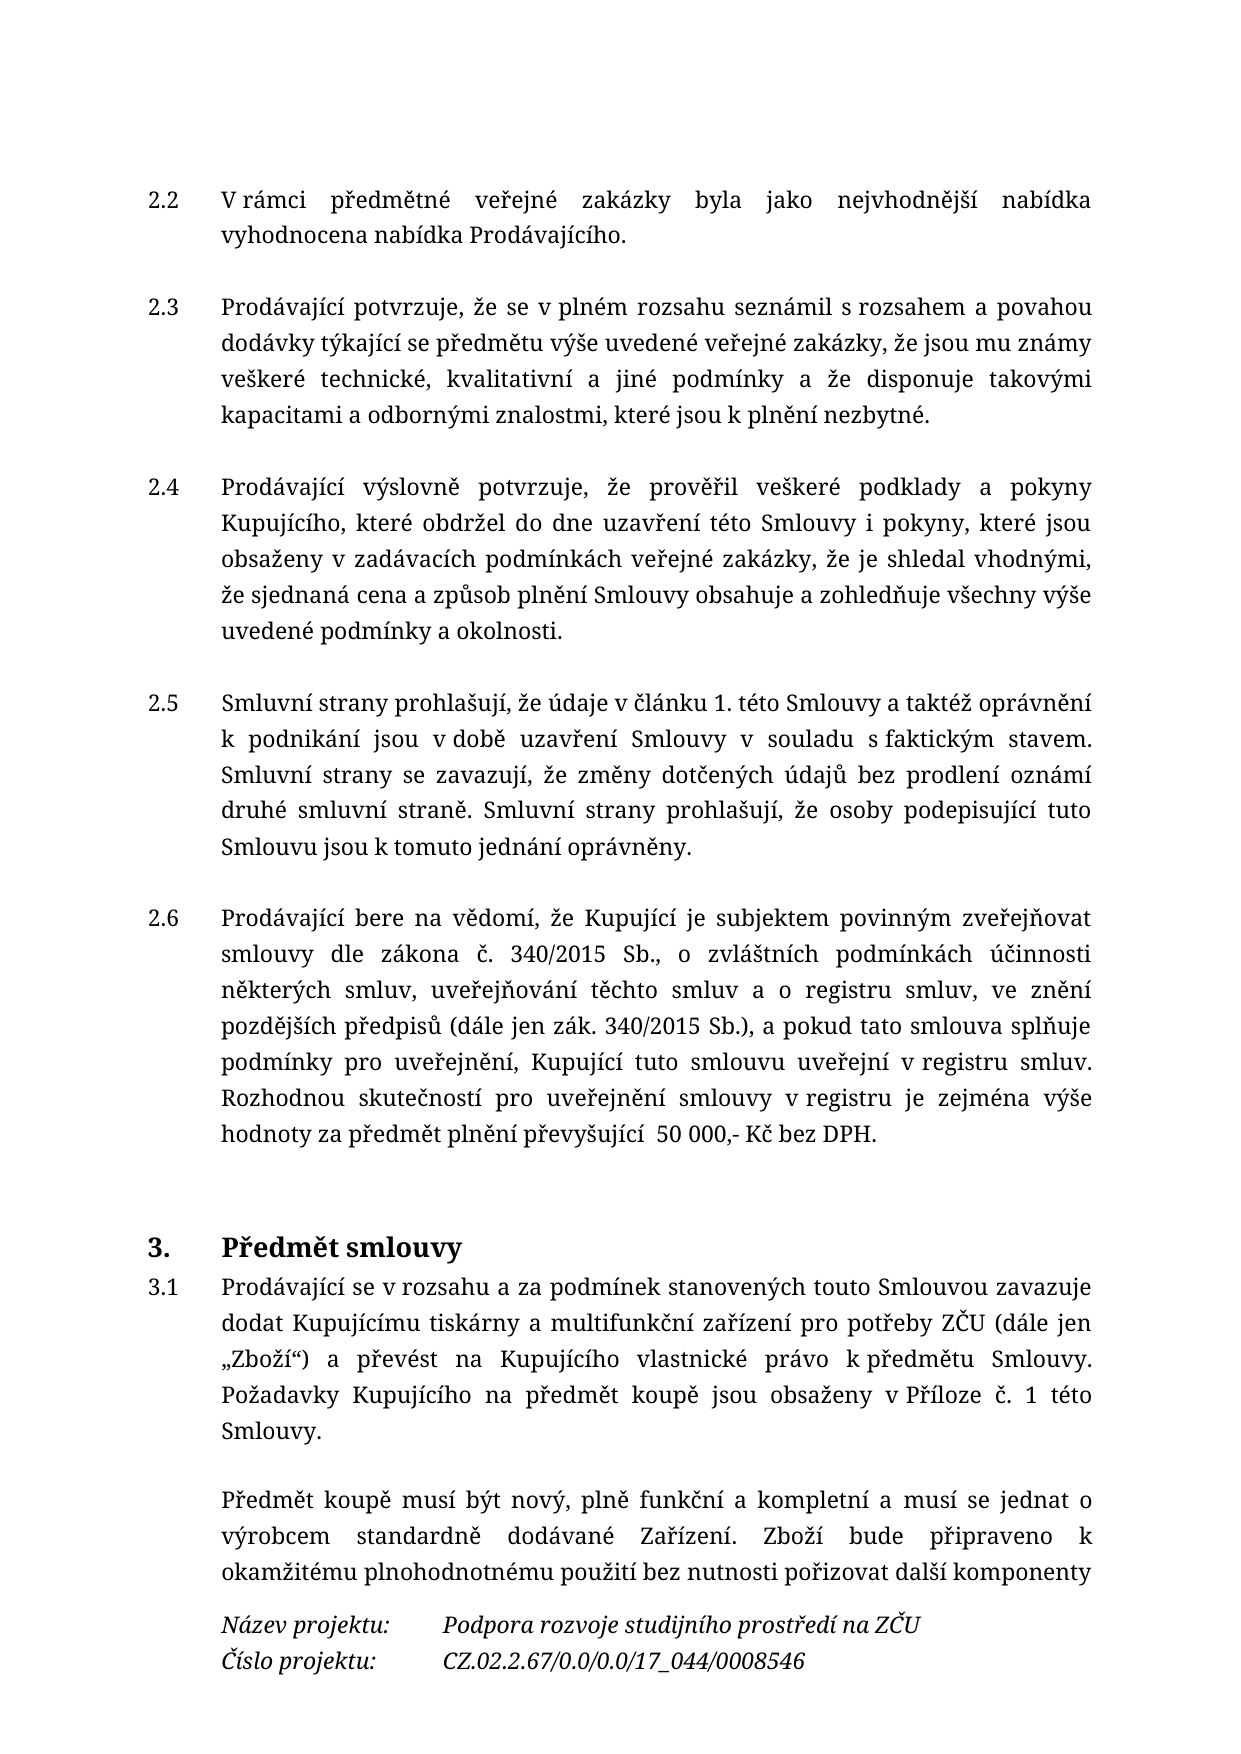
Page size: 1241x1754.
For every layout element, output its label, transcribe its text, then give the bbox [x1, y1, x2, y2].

text 2.5 Smluvní strany prohlašují, že údaje v článku 1. této Smlouvy a taktéž oprávnění k podnikání jsou v době uzavření Smlouvy v souladu s faktickým stavem. Smluvní strany se zavazují, že změny dotčených údajů bez prodlení oznámí druhé smluvní straně. Smluvní strany prohlašují, že osoby podepisující tuto Smlouvu jsou k tomuto jednání oprávněny. [148, 687, 1093, 862]
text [148, 1484, 1093, 1587]
text 3.1 Prodávající se v rozsahu a za podmínek stanovených touto Smlouvou zavazuje dodat Kupujícímu tiskárny a multifunkční zařízení pro potřeby ZČU (dále jen „Zboží“) a převést na Kupujícího vlastnické právo k předmětu Smlouvy. Požadavky Kupujícího na předmět koupě jsou obsaženy v Příloze č. 1 této Smlouvy. [148, 1271, 1093, 1446]
text 2.2 V rámci předmětné veřejné zakázky byla jako nejvhodnější nabídka vyhodnocena nabídka Prodávajícího. [148, 183, 1093, 251]
text 2.6 Prodávající bere na vědomí, že Kupující je subjektem povinným zveřejňovat smlouvy dle zákona č. 340/2015 Sb., o zvláštních podmínkách účinnosti některých smluv, uveřejňování těchto smluv a o registru smluv, ve znění pozdějších předpisů (dále jen zák. 340/2015 Sb.), a pokud tato smlouva splňuje podmínky pro uveřejnění, Kupující tuto smlouvu uveřejní v registru smluv. Rozhodnou skutečností pro uveřejnění smlouvy v registru je zejména výše hodnoty za předmět plnění převyšující 50 000,- Kč bez DPH. [148, 902, 1093, 1149]
text 2.4 Prodávající výslovně potvrzuje, že prověřil veškeré podklady a pokyny Kupujícího, které obdržel do dne uzavření této Smlouvy i pokyny, které jsou obsaženy v zadávacích podmínkách veřejné zakázky, že je shledal vhodnými, že sjednaná cena a způsob plnění Smlouvy obsahuje a zohledňuje všechny výše uvedené podmínky a okolnosti. [148, 471, 1093, 646]
text 2.3 Prodávající potvrzuje, že se v plném rozsahu seznámil s rozsahem a povahou dodávky týkající se předmětu výše uvedené veřejné zakázky, že jsou mu známy veškeré technické, kvalitativní a jiné podmínky a že disponuje takovými kapacitami a odbornými znalostmi, které jsou k plnění nezbytné. [148, 291, 1093, 430]
text 3. Předmět smlouvy [148, 1229, 1093, 1266]
